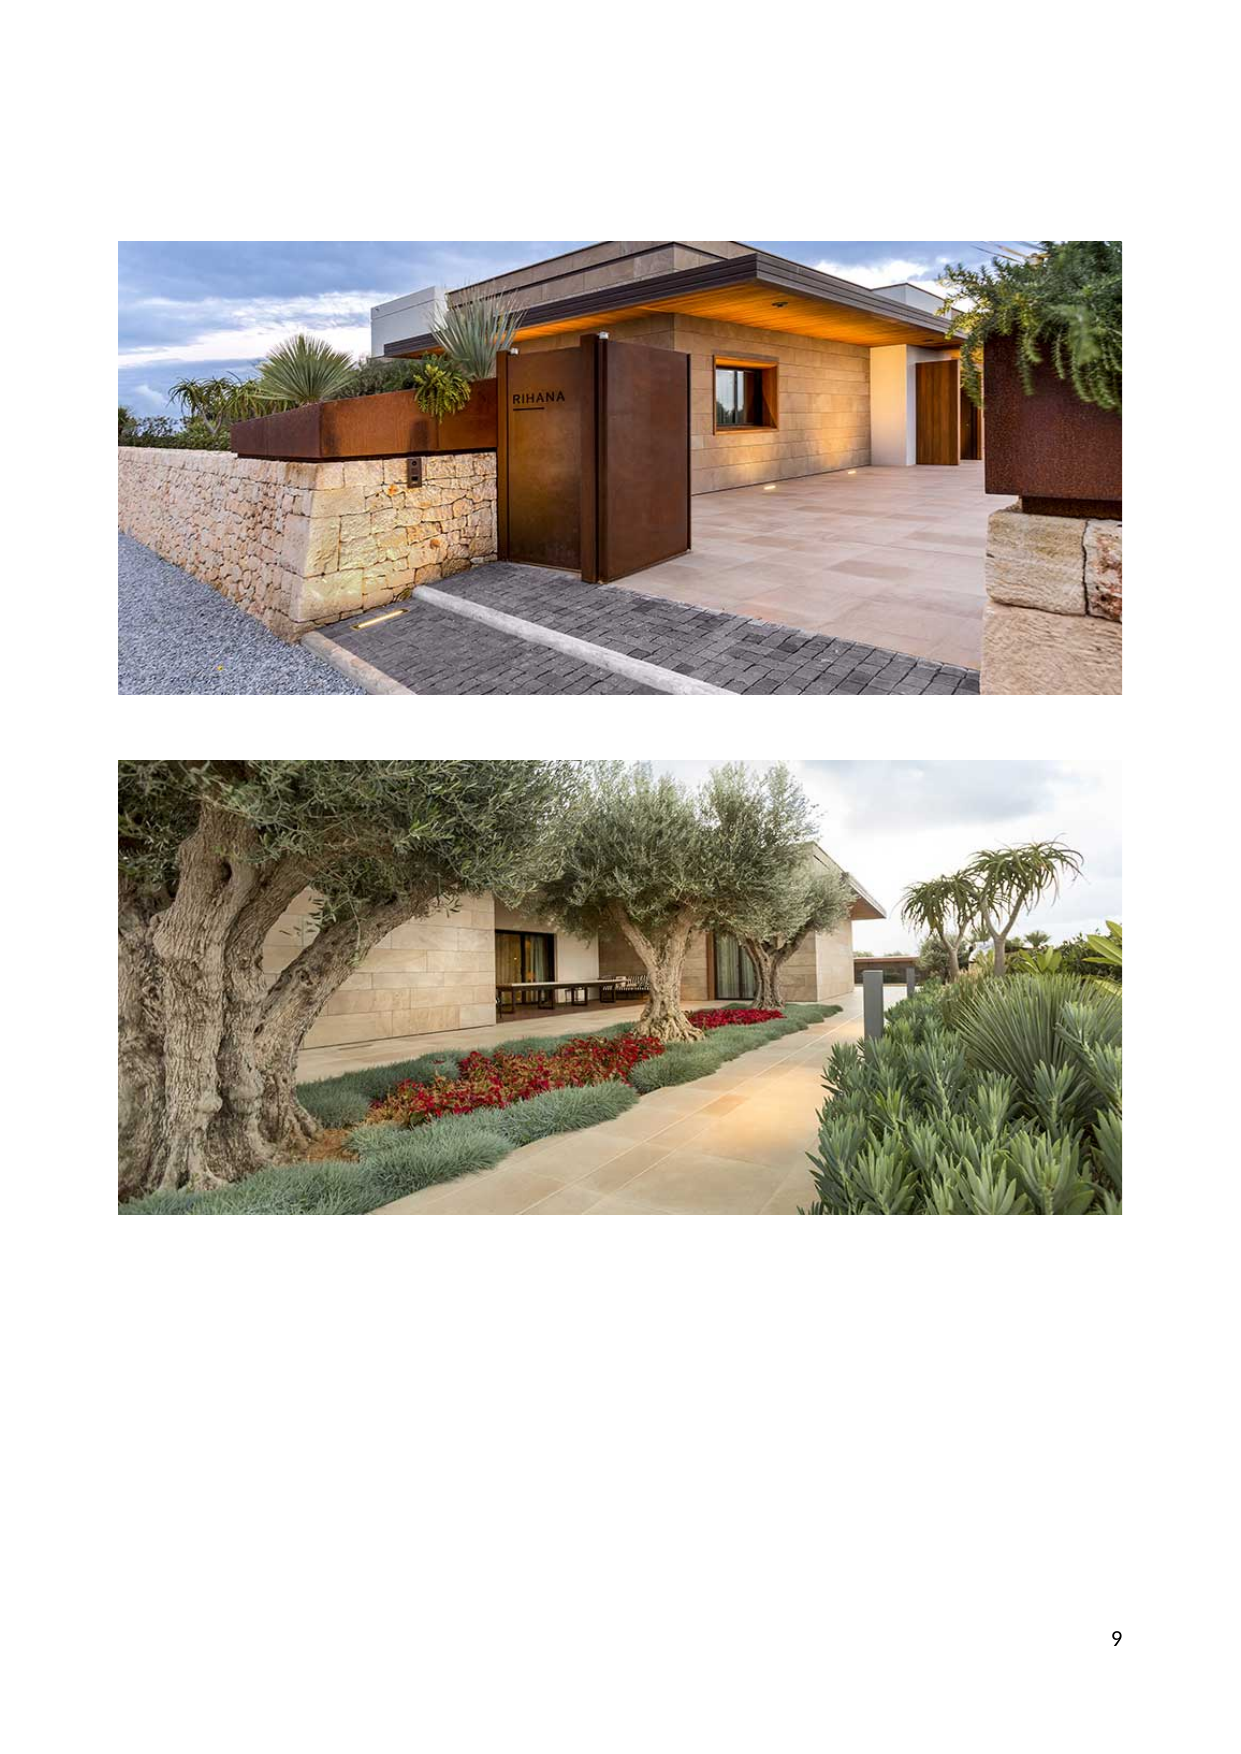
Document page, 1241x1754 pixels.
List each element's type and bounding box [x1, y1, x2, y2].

picture [118, 241, 1123, 695]
picture [118, 760, 1123, 1215]
